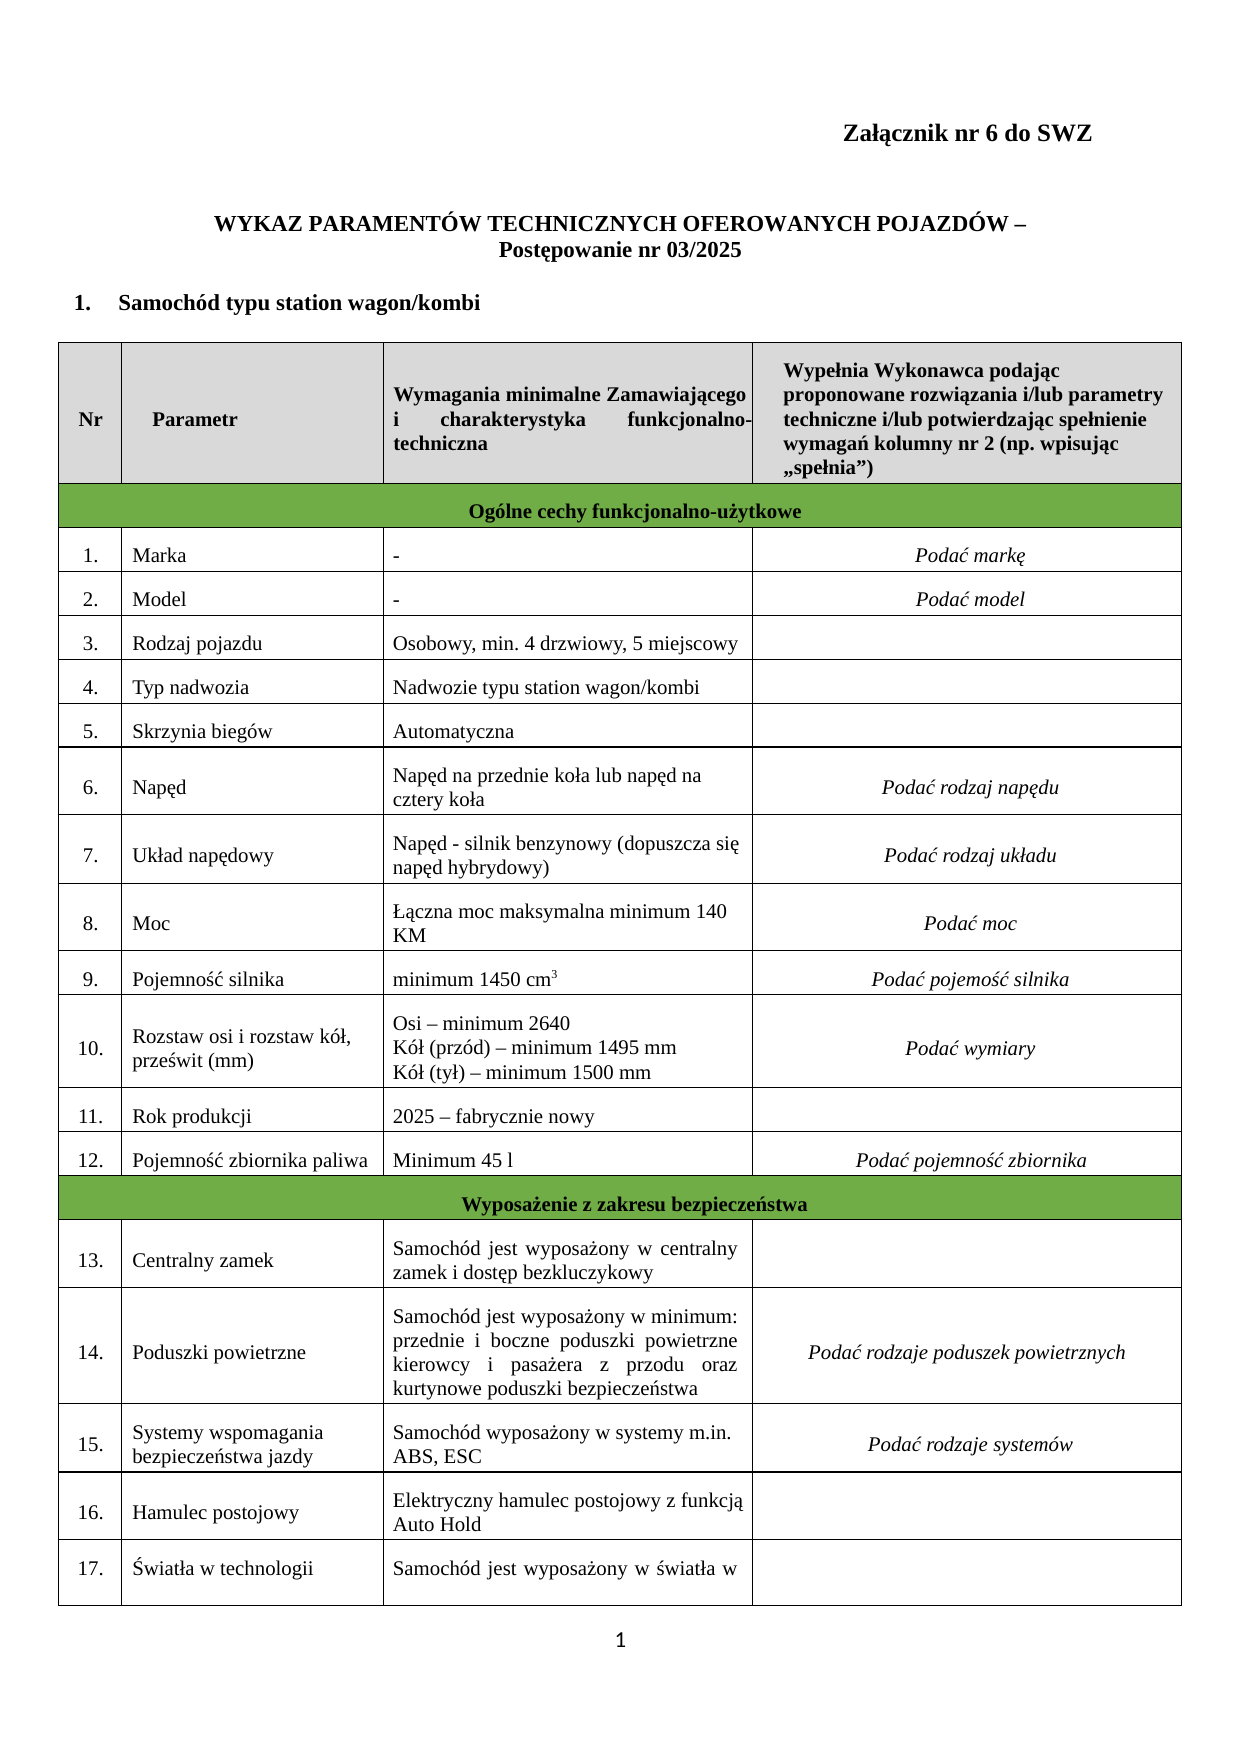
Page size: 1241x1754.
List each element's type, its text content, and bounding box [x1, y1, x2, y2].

table_cell Podać rodzaj układu [753, 815, 1181, 882]
table_cell 9. [59, 951, 121, 994]
table_cell Skrzynia biegów [122, 704, 383, 746]
table_cell 8. [59, 884, 121, 950]
table_cell 4. [59, 660, 121, 702]
table_cell Układ napędowy [122, 815, 383, 882]
table_cell Podać rodzaj napędu [753, 748, 1181, 814]
table_cell Podać wymiary [753, 995, 1181, 1087]
table_cell Rozstaw osi i rozstaw kół, prześwit (mm) [122, 995, 383, 1087]
table_header Parametr [122, 343, 383, 483]
table_cell minimum 1450 cm3 [384, 951, 752, 994]
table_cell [384, 1540, 752, 1605]
table_cell Podać rodzaje systemów [753, 1404, 1181, 1471]
table_cell Marka [122, 528, 383, 571]
table_cell Elektryczny hamulec postojowy z funkcją Auto Hold [384, 1473, 752, 1539]
table_cell [753, 1220, 1181, 1287]
table_cell 10. [59, 995, 121, 1087]
table_cell 2025 – fabrycznie nowy [384, 1088, 752, 1131]
table_cell 15. [59, 1404, 121, 1471]
table_cell Łączna moc maksymalna minimum 140 KM [384, 884, 752, 950]
table_cell Minimum 45 l [384, 1132, 752, 1175]
table_cell Podać model [753, 572, 1181, 614]
table_cell Osi – minimum 2640 Kół (przód) – minimum 1495 mm Kół (tył) – minimum 1500 mm [384, 995, 752, 1087]
table_cell Podać moc [753, 884, 1181, 950]
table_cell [122, 1540, 383, 1605]
table_cell 12. [59, 1132, 121, 1175]
table_cell Centralny zamek [122, 1220, 383, 1287]
table_cell 13. [59, 1220, 121, 1287]
table_cell Samochód jest wyposażony w centralny zamek i dostęp bezkluczykowy [384, 1220, 752, 1287]
table_cell Napęd na przednie koła lub napęd na cztery koła [384, 748, 752, 814]
table_cell Rok produkcji [122, 1088, 383, 1131]
table_cell Hamulec postojowy [122, 1473, 383, 1539]
table_cell Model [122, 572, 383, 614]
table_cell Osobowy, min. 4 drzwiowy, 5 miejscowy [384, 616, 752, 658]
table_cell 14. [59, 1288, 121, 1403]
table_cell [753, 1540, 1181, 1605]
table_cell - [384, 528, 752, 571]
table_cell 11. [59, 1088, 121, 1131]
text Załącznik nr 6 do SWZ [148, 118, 1093, 147]
table_cell Ogólne cechy funkcjonalno-użytkowe [59, 484, 1181, 527]
table_cell 1. [59, 528, 121, 571]
table_header Wypełnia Wykonawca podając proponowane rozwiązania i/lub parametry techniczne i/lub potwierdzając spełnienie wymagań kolumny nr 2 (np. wpisując „spełnia”) [753, 343, 1181, 483]
table_header Nr [59, 343, 121, 483]
table_cell 3. [59, 616, 121, 658]
text WYKAZ PARAMENTÓW TECHNICZNYCH OFEROWANYCH POJAZDÓW – Postępowanie nr 03/2025 [148, 210, 1093, 262]
table_header Wymagania minimalne Zamawiającego i charakterystyka funkcjonalno-techniczna [384, 343, 752, 483]
table_cell 2. [59, 572, 121, 614]
table_cell Moc [122, 884, 383, 950]
list Samochód typu station wagon/kombi [74, 289, 1093, 315]
table_cell Podać pojemność zbiornika [753, 1132, 1181, 1175]
table_cell Napęd [122, 748, 383, 814]
table_cell 5. [59, 704, 121, 746]
table_cell Samochód wyposażony w systemy m.in. ABS, ESC [384, 1404, 752, 1471]
table_cell Nadwozie typu station wagon/kombi [384, 660, 752, 702]
table_cell Automatyczna [384, 704, 752, 746]
table_cell [753, 660, 1181, 702]
table_cell [753, 1473, 1181, 1539]
table_cell 17. [59, 1540, 121, 1605]
table_cell Podać pojemość silnika [753, 951, 1181, 994]
table_cell Podać rodzaje poduszek powietrznych [753, 1288, 1181, 1403]
table_cell Pojemność silnika [122, 951, 383, 994]
table_cell Podać markę [753, 528, 1181, 571]
table_cell Napęd - silnik benzynowy (dopuszcza się napęd hybrydowy) [384, 815, 752, 882]
table_cell [753, 1088, 1181, 1131]
table_cell 6. [59, 748, 121, 814]
table_cell Typ nadwozia [122, 660, 383, 702]
table_cell Systemy wspomagania bezpieczeństwa jazdy [122, 1404, 383, 1471]
table_cell - [384, 572, 752, 614]
table_cell 7. [59, 815, 121, 882]
table_cell Pojemność zbiornika paliwa [122, 1132, 383, 1175]
table_cell 16. [59, 1473, 121, 1539]
table_cell [753, 704, 1181, 746]
table_cell Wyposażenie z zakresu bezpieczeństwa [59, 1176, 1181, 1219]
table_cell Samochód jest wyposażony w minimum: przednie i boczne poduszki powietrzne kierowcy i pasażera z przodu oraz kurtynowe poduszki bezpieczeństwa [384, 1288, 752, 1403]
table_cell [753, 616, 1181, 658]
table_cell Poduszki powietrzne [122, 1288, 383, 1403]
table_cell Rodzaj pojazdu [122, 616, 383, 658]
